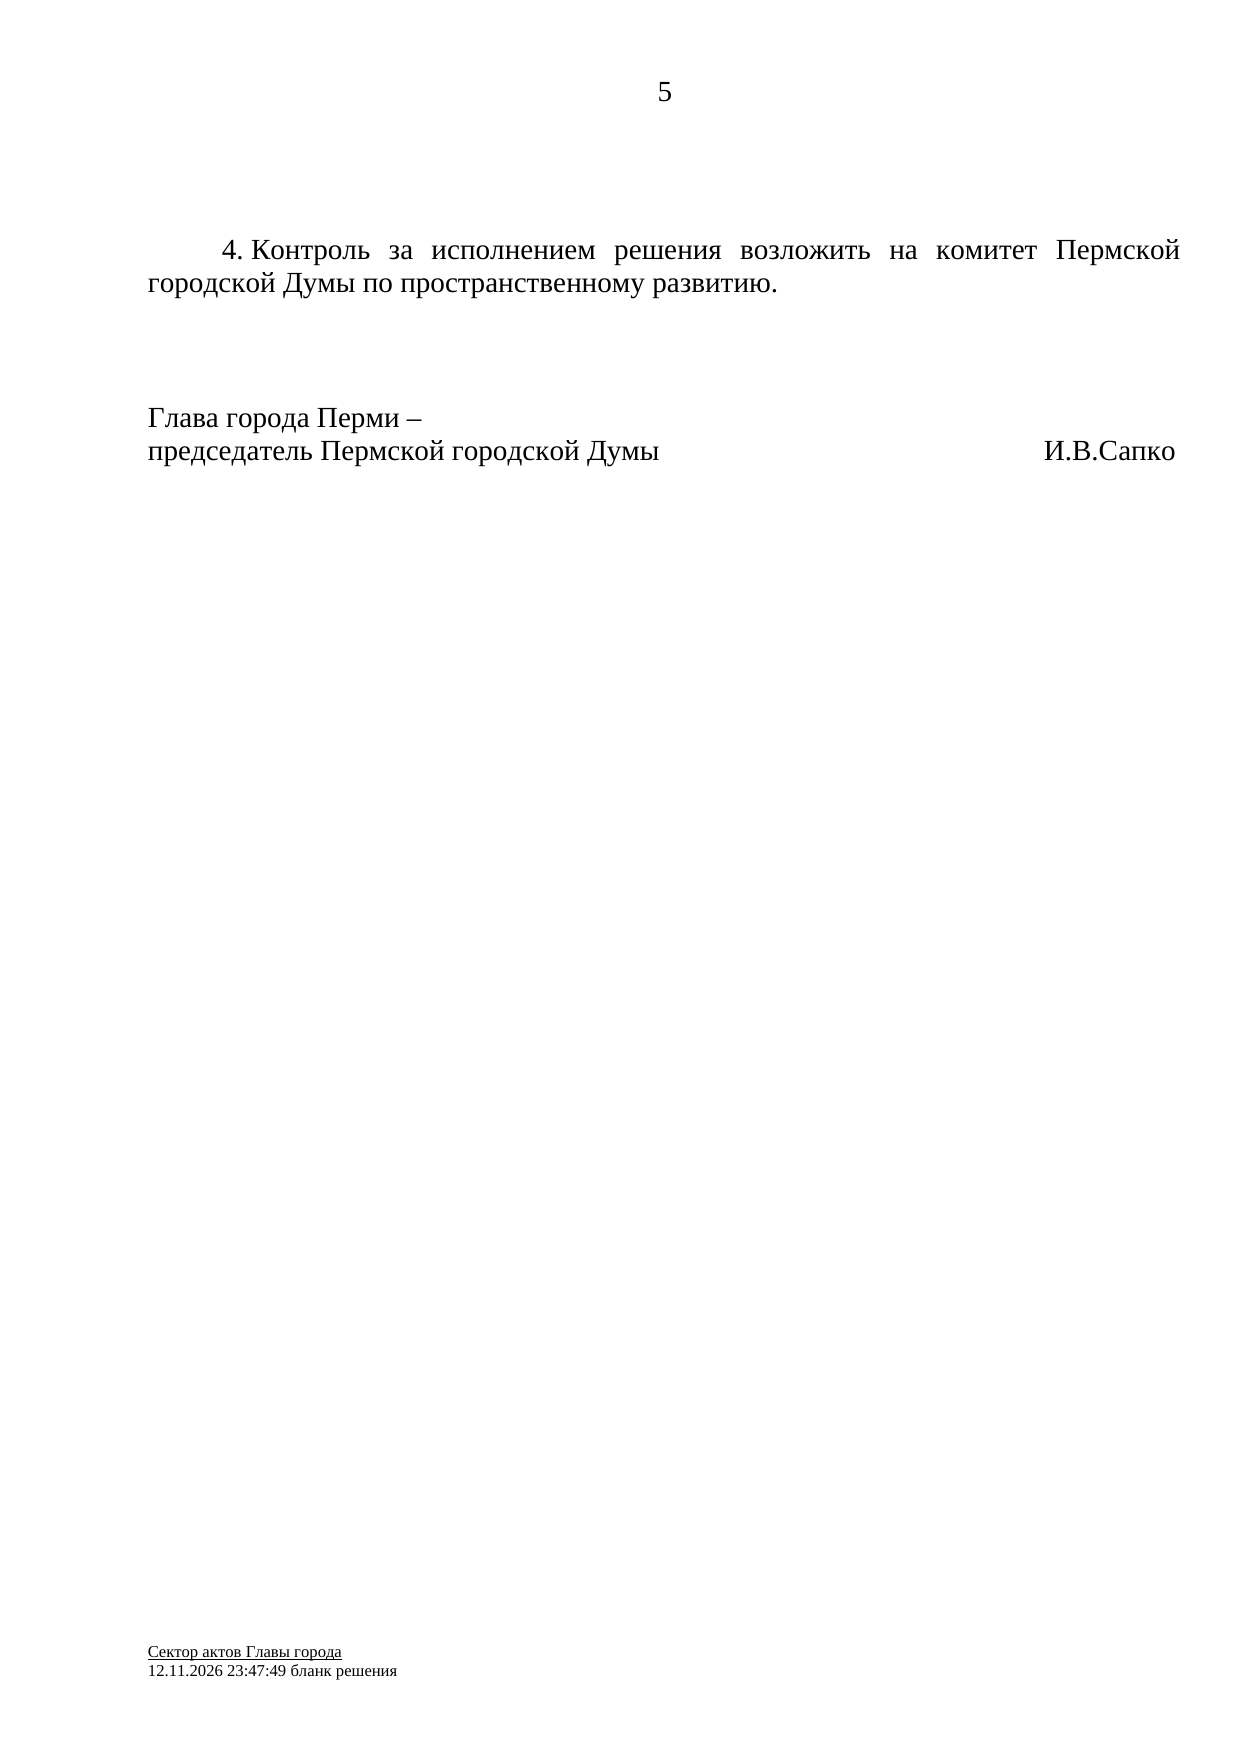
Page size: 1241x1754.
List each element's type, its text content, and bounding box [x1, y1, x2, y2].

text Глава города Перми – [148, 400, 1181, 433]
text председатель Пермской городской Думы И.В.Сапко [148, 433, 1181, 467]
text 4. Контроль за исполнением решения возложить на комитет Пермской городской Думы по пространственному развитию. [148, 232, 1181, 299]
